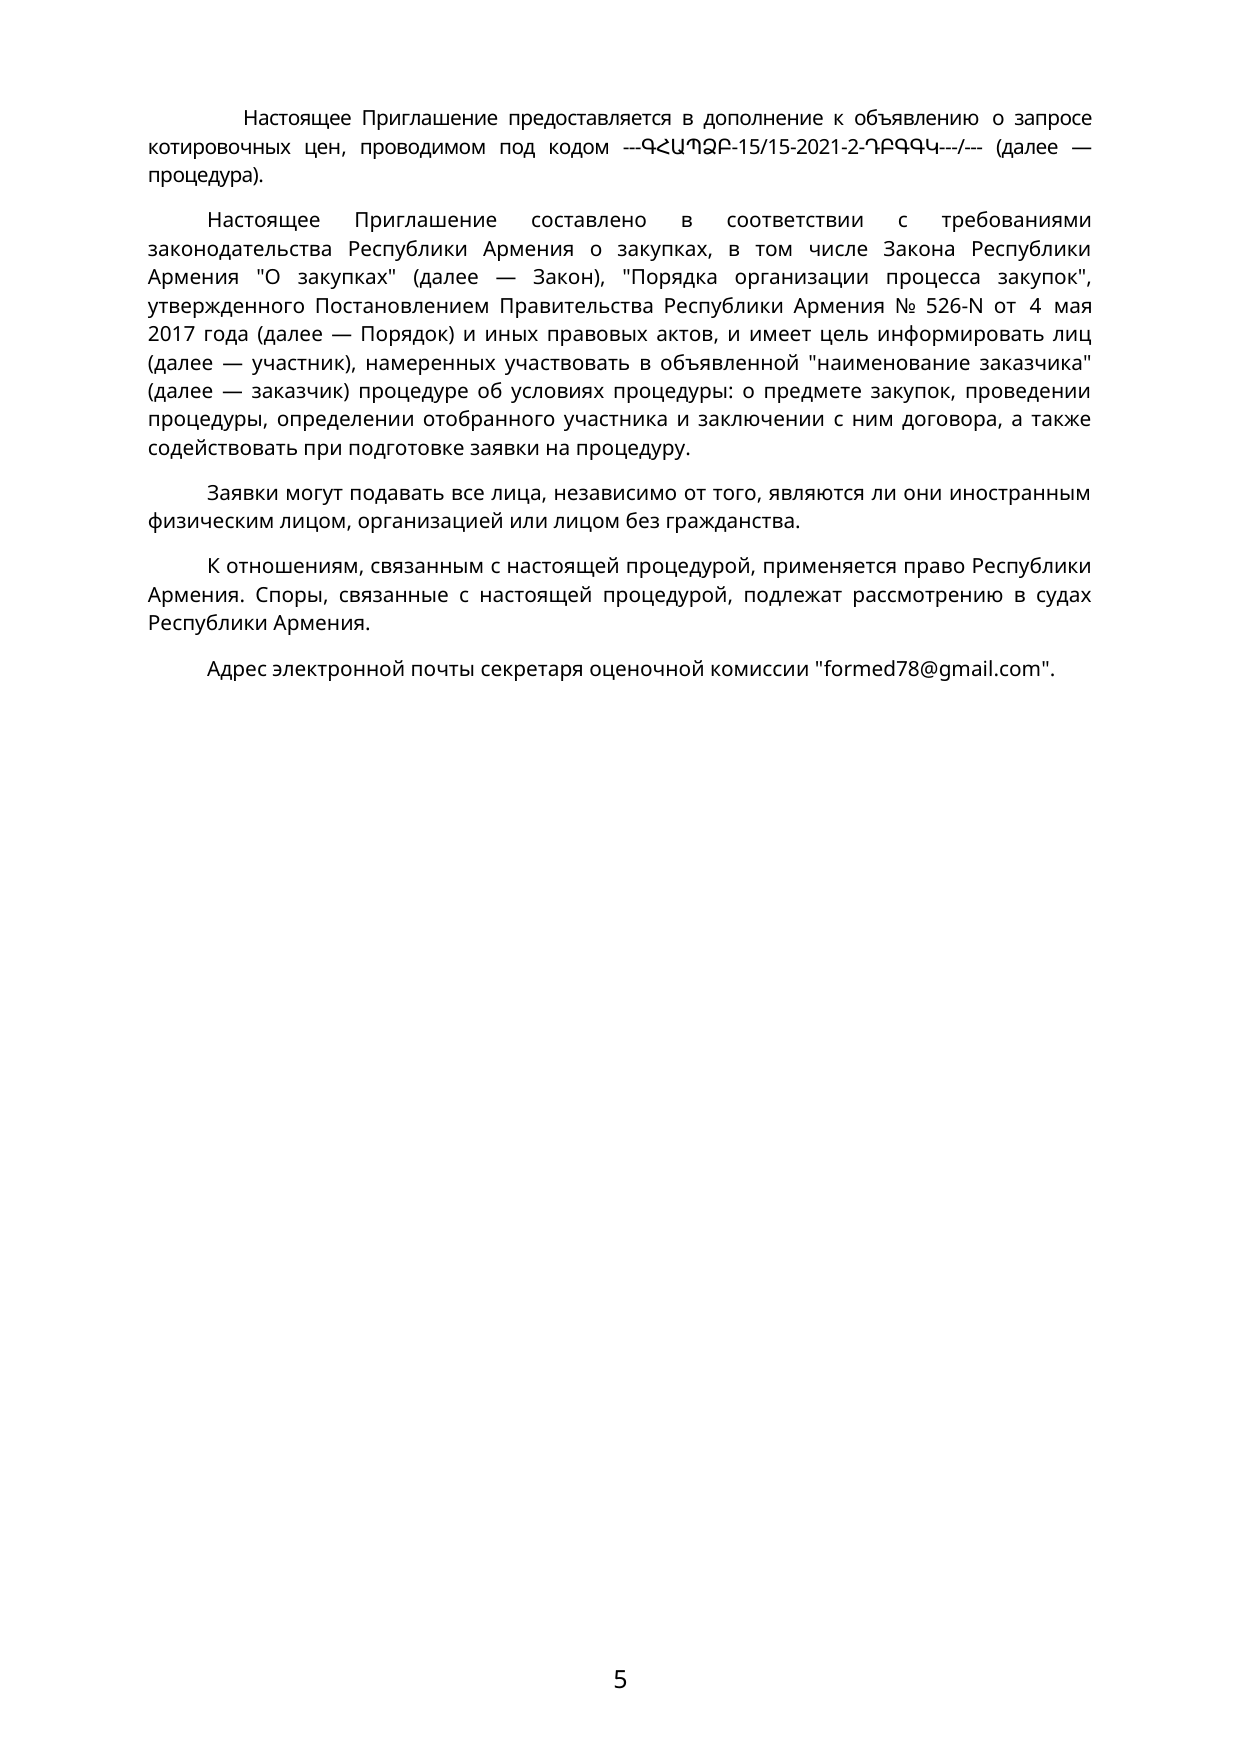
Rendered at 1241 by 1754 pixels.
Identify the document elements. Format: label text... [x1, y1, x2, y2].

text Заявки могут подавать все лица, независимо от того, являются ли они иностранным физическим лицом, организацией или лицом без гражданства. [148, 478, 1092, 535]
text Адрес электронной почты секретаря оценочной комиссии "formed78@gmail.com". [148, 654, 1092, 682]
text Настоящее Приглашение составлено в соответствии с требованиями законодательства Республики Армения о закупках, в том числе Закона Республики Армения "О закупках" (далее — Закон), "Порядка организации процесса закупок", утвержденного Постановлением Правительства Республики Армения № 526-N от 4 мая 2017 года (далее — Порядок) и иных правовых актов, и имеет цель информировать лиц (далее — участник), намеренных участвовать в объявленной "наименование заказчика" (далее — заказчик) процедуре об условиях процедуры: о предмете закупок, проведении процедуры, определении отобранного участника и заключении с ним договора, а также содействовать при подготовке заявки на процедуру. [148, 205, 1092, 461]
text Настоящее Приглашение предоставляется в дополнение к объявлению о запросе котировочных цен, проводимом под кодом ---ԳՀԱՊՁԲ-15/15-2021-2-ԴԲԳԳԿ---/--- (далее — процедура). [89, 103, 1092, 189]
text К отношениям, связанным с настоящей процедурой, применяется право Республики Армения. Споры, связанные с настоящей процедурой, подлежат рассмотрению в судах Республики Армения. [148, 552, 1092, 637]
